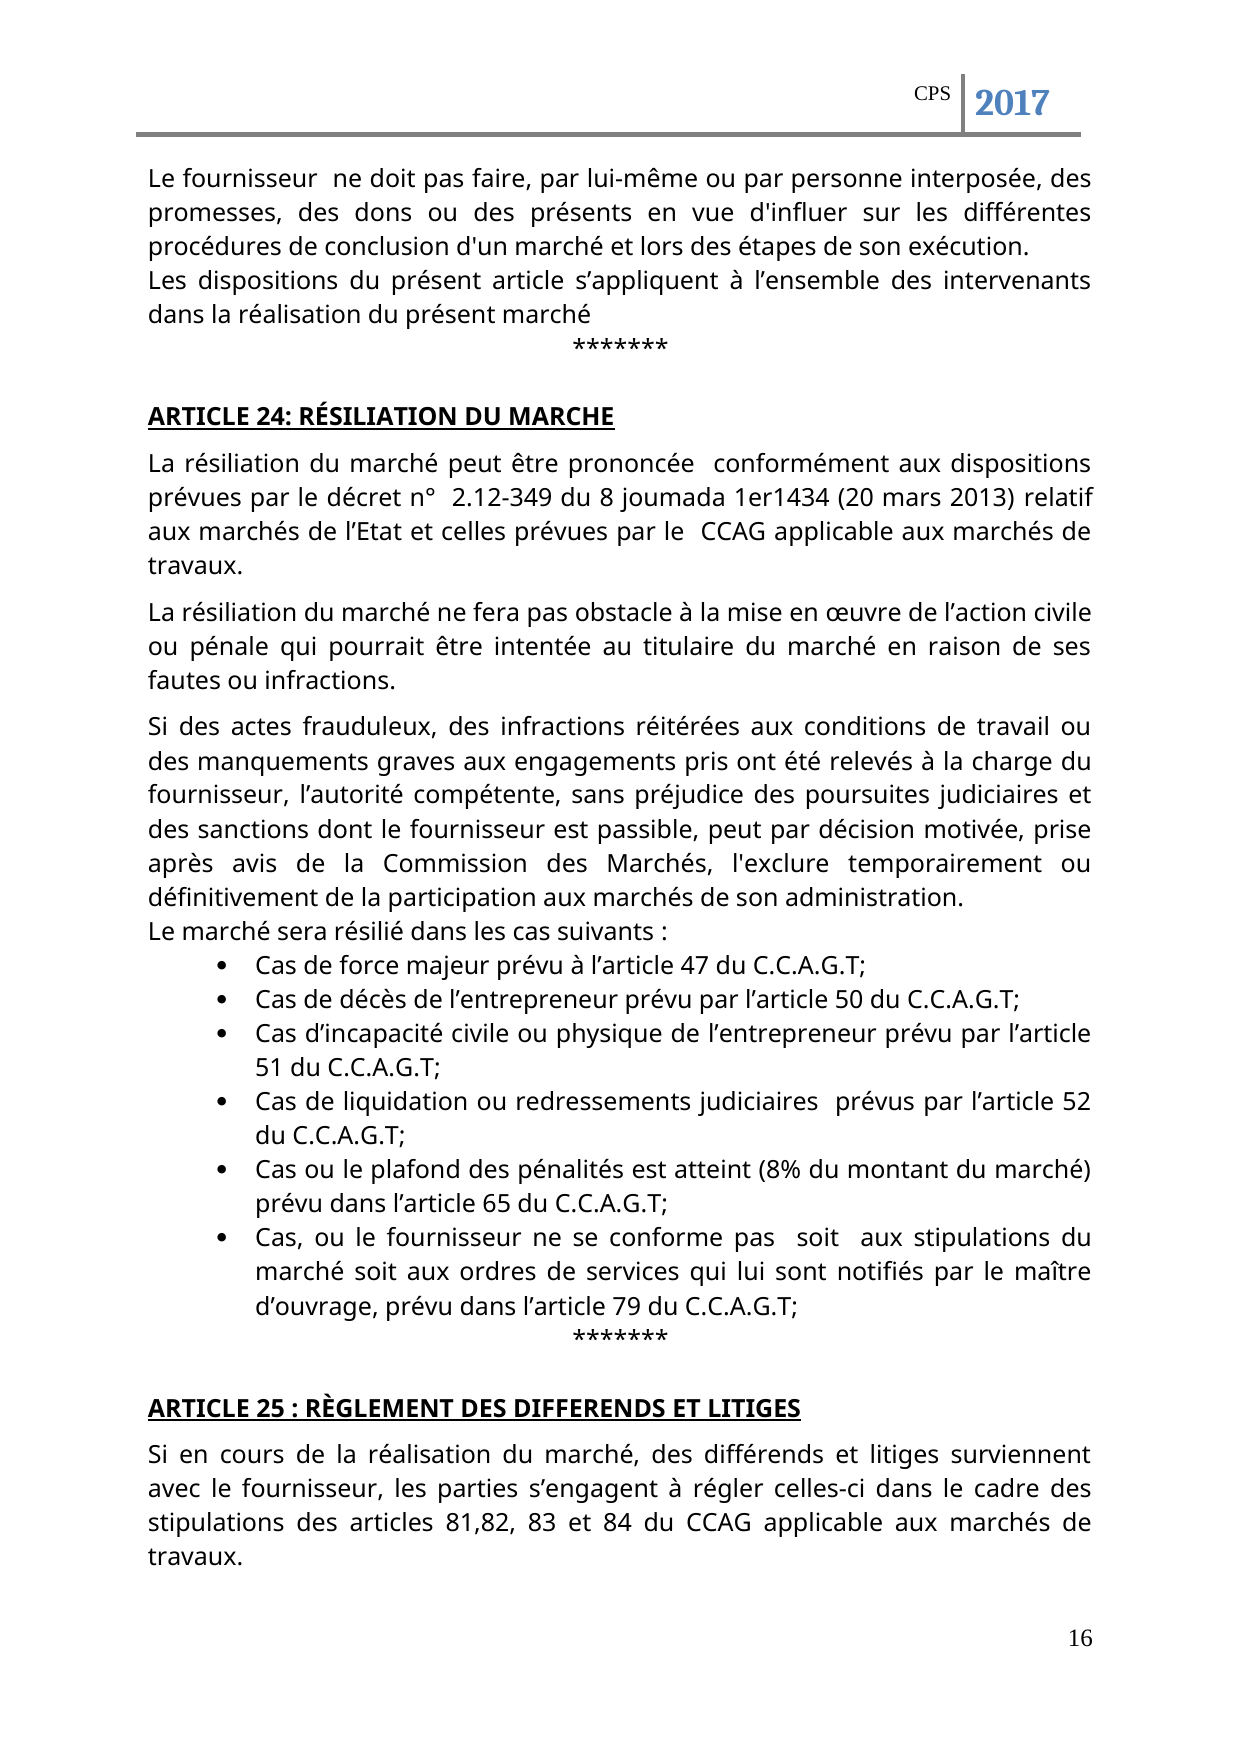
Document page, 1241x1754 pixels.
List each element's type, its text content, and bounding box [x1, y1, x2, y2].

text ******* [148, 1322, 1093, 1356]
list Cas de décès de l’entrepreneur prévu par l’article 50 du C.C.A.G.T; [217, 982, 1093, 1016]
list Cas, ou le fournisseur ne se conforme pas soit aux stipulations du marché soit aux ordres de services qui lui sont notifiés par le maître d’ouvrage, prévu dans l’article 79 du C.C.A.G.T; [217, 1220, 1093, 1322]
list Cas d’incapacité civile ou physique de l’entrepreneur prévu par l’article 51 du C.C.A.G.T; [217, 1016, 1093, 1084]
list Cas de liquidation ou redressements judiciaires prévus par l’article 52 du C.C.A.G.T; [217, 1084, 1093, 1152]
subtitle Article 25 : Règlement des differends et litiges [148, 1390, 1093, 1424]
text La résiliation du marché peut être prononcée conformément aux dispositions prévues par le décret n° 2.12-349 du 8 joumada 1er1434 (20 mars 2013) relatif aux marchés de l’Etat et celles prévues par le CCAG applicable aux marchés de travaux. [148, 446, 1093, 582]
text Les dispositions du présent article s’appliquent à l’ensemble des intervenants dans la réalisation du présent marché [148, 263, 1093, 331]
text ******* [148, 331, 1093, 365]
list Cas ou le plafond des pénalités est atteint (8% du montant du marché) prévu dans l’article 65 du C.C.A.G.T; [217, 1152, 1093, 1220]
text Si des actes frauduleux, des infractions réitérées aux conditions de travail ou des manquements graves aux engagements pris ont été relevés à la charge du fournisseur, l’autorité compétente, sans préjudice des poursuites judiciaires et des sanctions dont le fournisseur est passible, peut par décision motivée, prise après avis de la Commission des Marchés, l'exclure temporairement ou définitivement de la participation aux marchés de son administration. [148, 709, 1093, 913]
text Article 24: Résiliation du marche [148, 399, 1093, 433]
text Le marché sera résilié dans les cas suivants : [148, 913, 1093, 947]
text La résiliation du marché ne fera pas obstacle à la mise en œuvre de l’action civile ou pénale qui pourrait être intentée au titulaire du marché en raison de ses fautes ou infractions. [148, 594, 1093, 697]
text Le fournisseur ne doit pas faire, par lui-même ou par personne interposée, des promesses, des dons ou des présents en vue d'influer sur les différentes procédures de conclusion d'un marché et lors des étapes de son exécution. [148, 161, 1093, 263]
text Si en cours de la réalisation du marché, des différends et litiges surviennent avec le fournisseur, les parties s’engagent à régler celles-ci dans le cadre des stipulations des articles 81,82, 83 et 84 du CCAG applicable aux marchés de travaux. [148, 1437, 1093, 1573]
list Cas de force majeur prévu à l’article 47 du C.C.A.G.T; [217, 947, 1093, 982]
